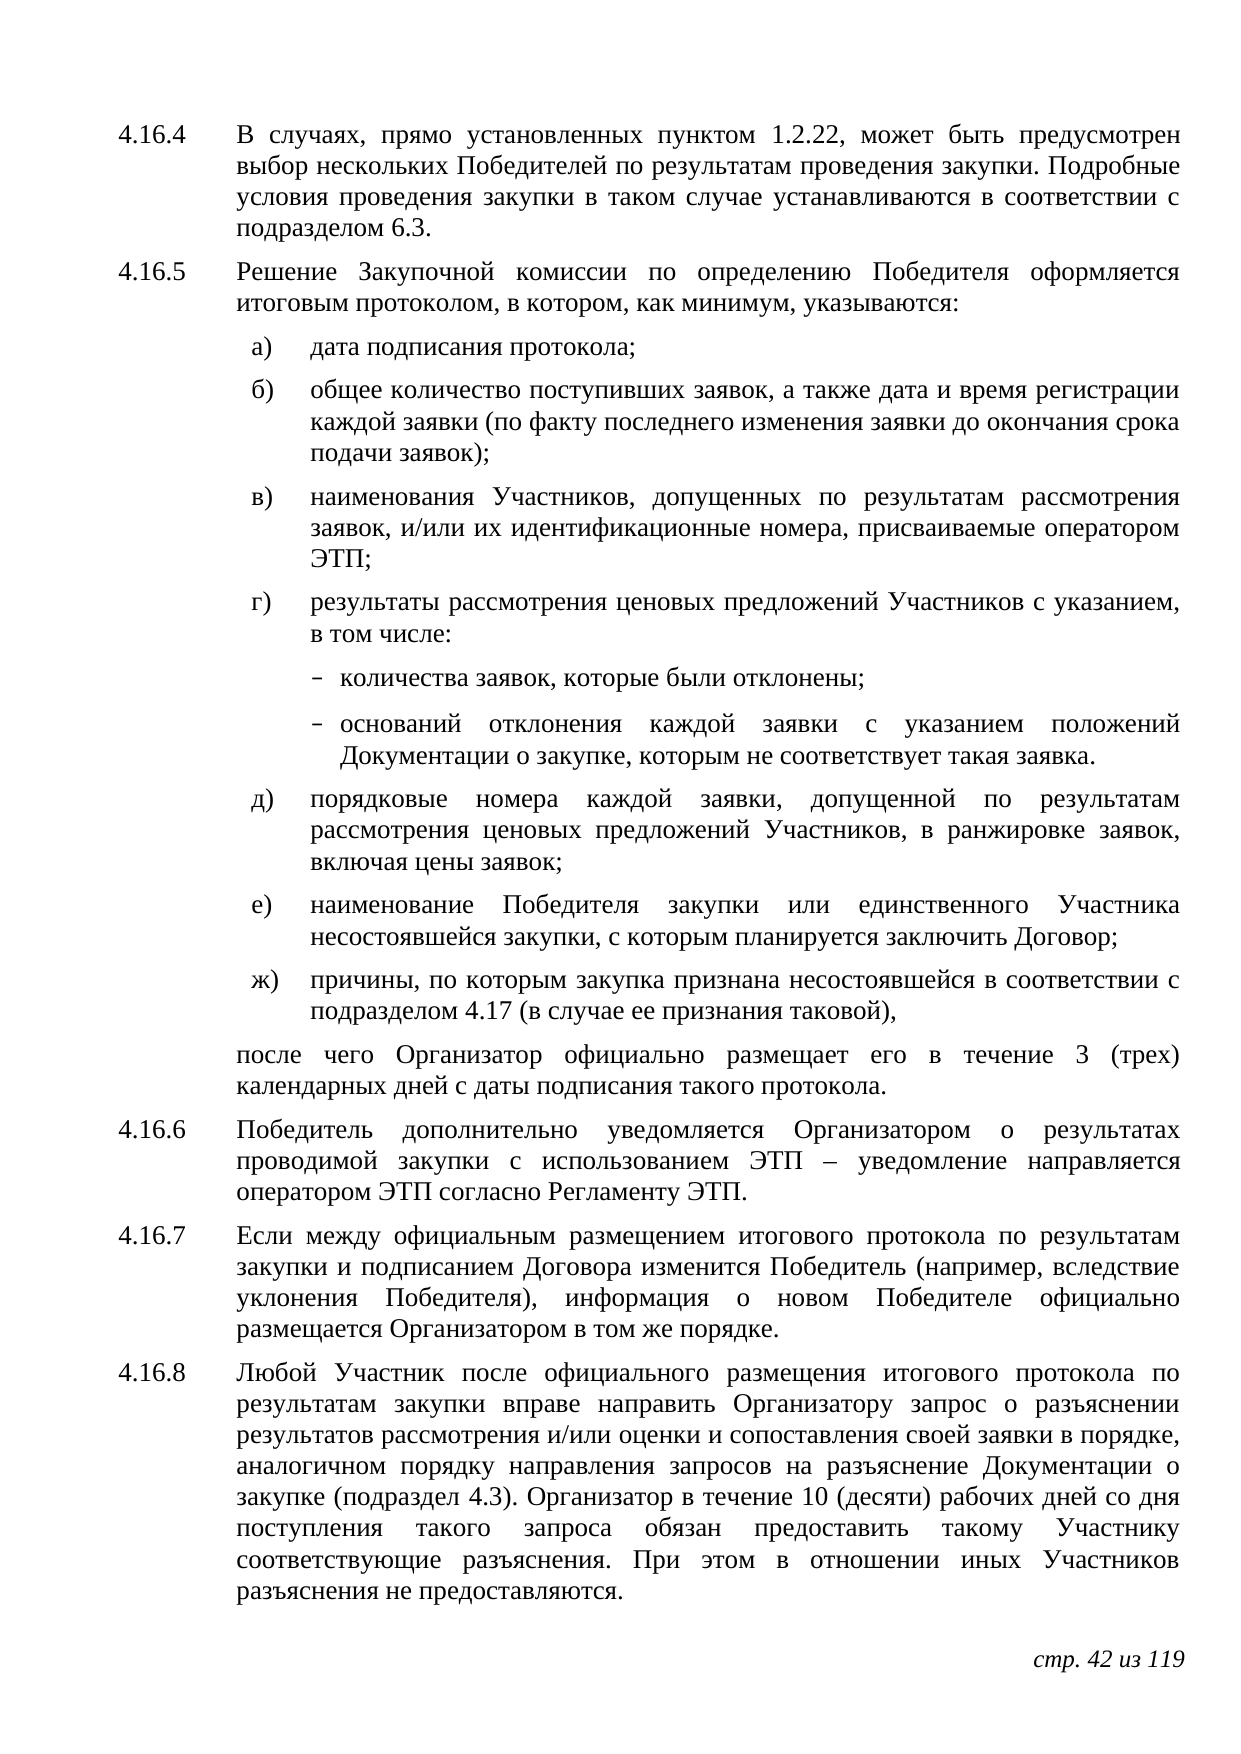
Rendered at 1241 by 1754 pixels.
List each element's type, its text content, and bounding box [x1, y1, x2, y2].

text Решение Закупочной комиссии по определению Победителя оформляется итоговым протоколом, в котором, как минимум, указываются: [118, 255, 1181, 317]
text порядковые номера каждой заявки, допущенной по результатам рассмотрения ценовых предложений Участников, в ранжировке заявок, включая цены заявок; [251, 782, 1181, 876]
text общее количество поступивших заявок, а также дата и время регистрации каждой заявки (по факту последнего изменения заявки до окончания срока подачи заявок); [251, 374, 1181, 467]
text Победитель дополнительно уведомляется Организатором о результатах проводимой закупки с использованием ЭТП – уведомление направляется оператором ЭТП согласно Регламенту ЭТП. [118, 1113, 1181, 1206]
text Если между официальным размещением итогового протокола по результатам закупки и подписанием Договора изменится Победитель (например, вследствие уклонения Победителя), информация о новом Победителе официально размещается Организатором в том же порядке. [118, 1219, 1181, 1343]
list оснований отклонения каждой заявки с указанием положений Документации о закупке, которым не соответствует такая заявка. [310, 706, 1181, 770]
list после чего Организатор официально размещает его в течение 3 (трех) календарных дней с даты подписания такого протокола. [236, 1038, 1181, 1100]
text результаты рассмотрения ценовых предложений Участников с указанием, в том числе: [251, 586, 1181, 648]
text Любой Участник после официального размещения итогового протокола по результатам закупки вправе направить Организатору запрос о разъяснении результатов рассмотрения и/или оценки и сопоставления своей заявки в порядке, аналогичном порядку направления запросов на разъяснение Документации о закупке (подраздел 4.3). Организатор в течение 10 (десяти) рабочих дней со дня поступления такого запроса обязан предоставить такому Участнику соответствующие разъяснения. При этом в отношении иных Участников разъяснения не предоставляются. [118, 1356, 1181, 1605]
text причины, по которым закупка признана несостоявшейся в соответствии с подразделом 4.17 (в случае ее признания таковой), [251, 963, 1181, 1026]
text В случаях, прямо установленных пунктом 1.2.22, может быть предусмотрен выбор нескольких Победителей по результатам проведения закупки. Подробные условия проведения закупки в таком случае устанавливаются в соответствии с подразделом 6.3. [118, 118, 1181, 243]
text наименование Победителя закупки или единственного Участника несостоявшейся закупки, с которым планируется заключить Договор; [251, 888, 1181, 951]
list количества заявок, которые были отклонены; [310, 660, 1181, 693]
text дата подписания протокола; [251, 330, 1181, 361]
text наименования Участников, допущенных по результатам рассмотрения заявок, и/или их идентификационные номера, присваиваемые оператором ЭТП; [251, 479, 1181, 573]
